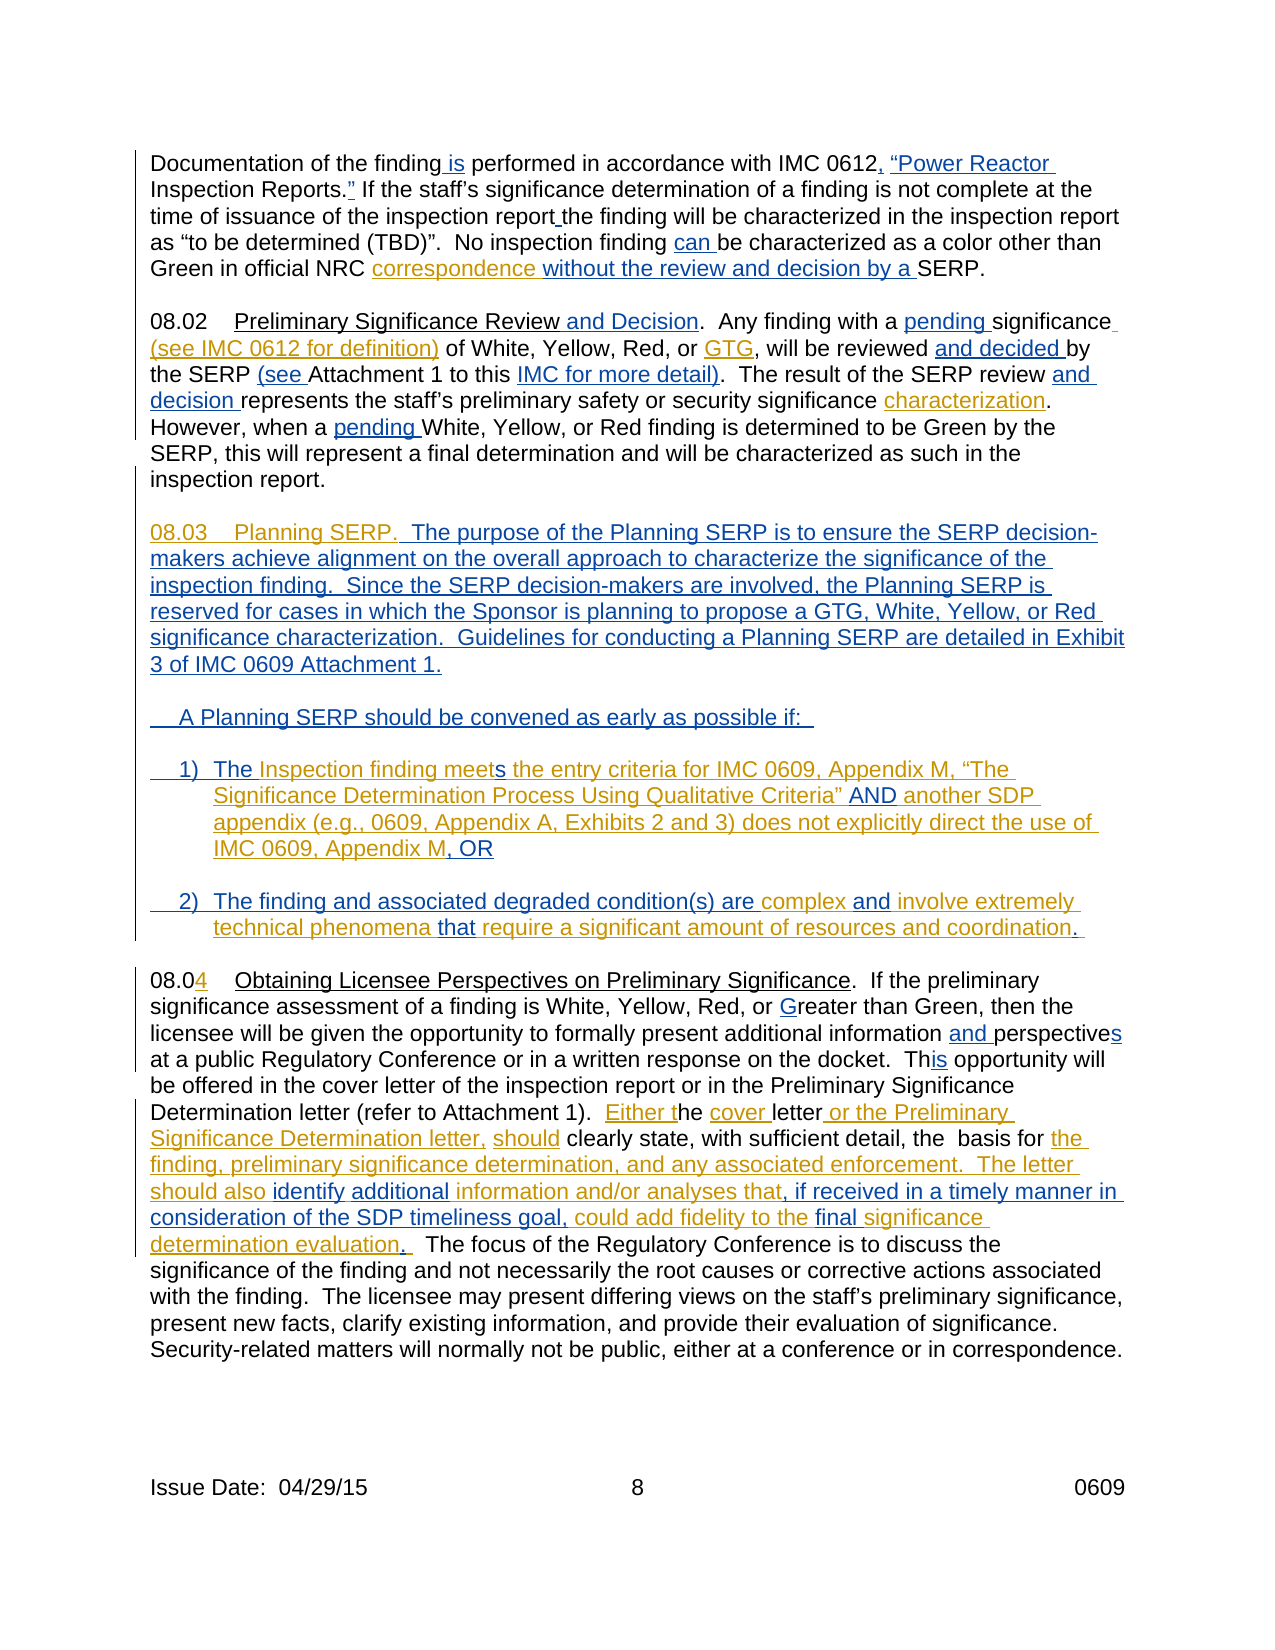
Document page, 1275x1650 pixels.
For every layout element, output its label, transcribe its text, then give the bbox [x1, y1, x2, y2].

text 08.02 Preliminary Significance Review. Any finding with a significance of White, Yellow, Red, or , will be reviewed by the SERP Attachment 1 to this . The result of the SERP review represents the staff’s preliminary safety or security significance . However, when a White, Yellow, or Red finding is determined to be Green by the SERP, this will represent a final determination and will be characterized as such in the inspection report. [150, 308, 1125, 493]
text 08.0 Obtaining Licensee Perspectives on Preliminary Significance. If the preliminary significance assessment of a finding is White, Yellow, Red, or reater than Green, then the licensee will be given the opportunity to formally present additional information perspective at a public Regulatory Conference or in a written response on the docket. Th opportunity will be offered in the cover letter of the inspection report or in the Preliminary Significance Determination letter (refer to Attachment 1). he letter clearly state, with sufficient detail, the basis for The focus of the Regulatory Conference is to discuss the significance of the finding and not necessarily the root causes or corrective actions associated with the finding. The licensee may present differing views on the staff’s preliminary significance, present new facts, clarify existing information, and provide their evaluation of significance. Security-related matters will normally not be public, either at a conference or in correspondence. [150, 967, 1125, 1362]
text Documentation of the finding performed in accordance with IMC 0612 Inspection Reports. If the staff’s significance determination of a finding is not complete at the time of issuance of the inspection reportthe finding will be characterized in the inspection report as “to be determined (TBD)”. No inspection finding be characterized as a color other than Green in official NRC SERP. [150, 150, 1125, 282]
